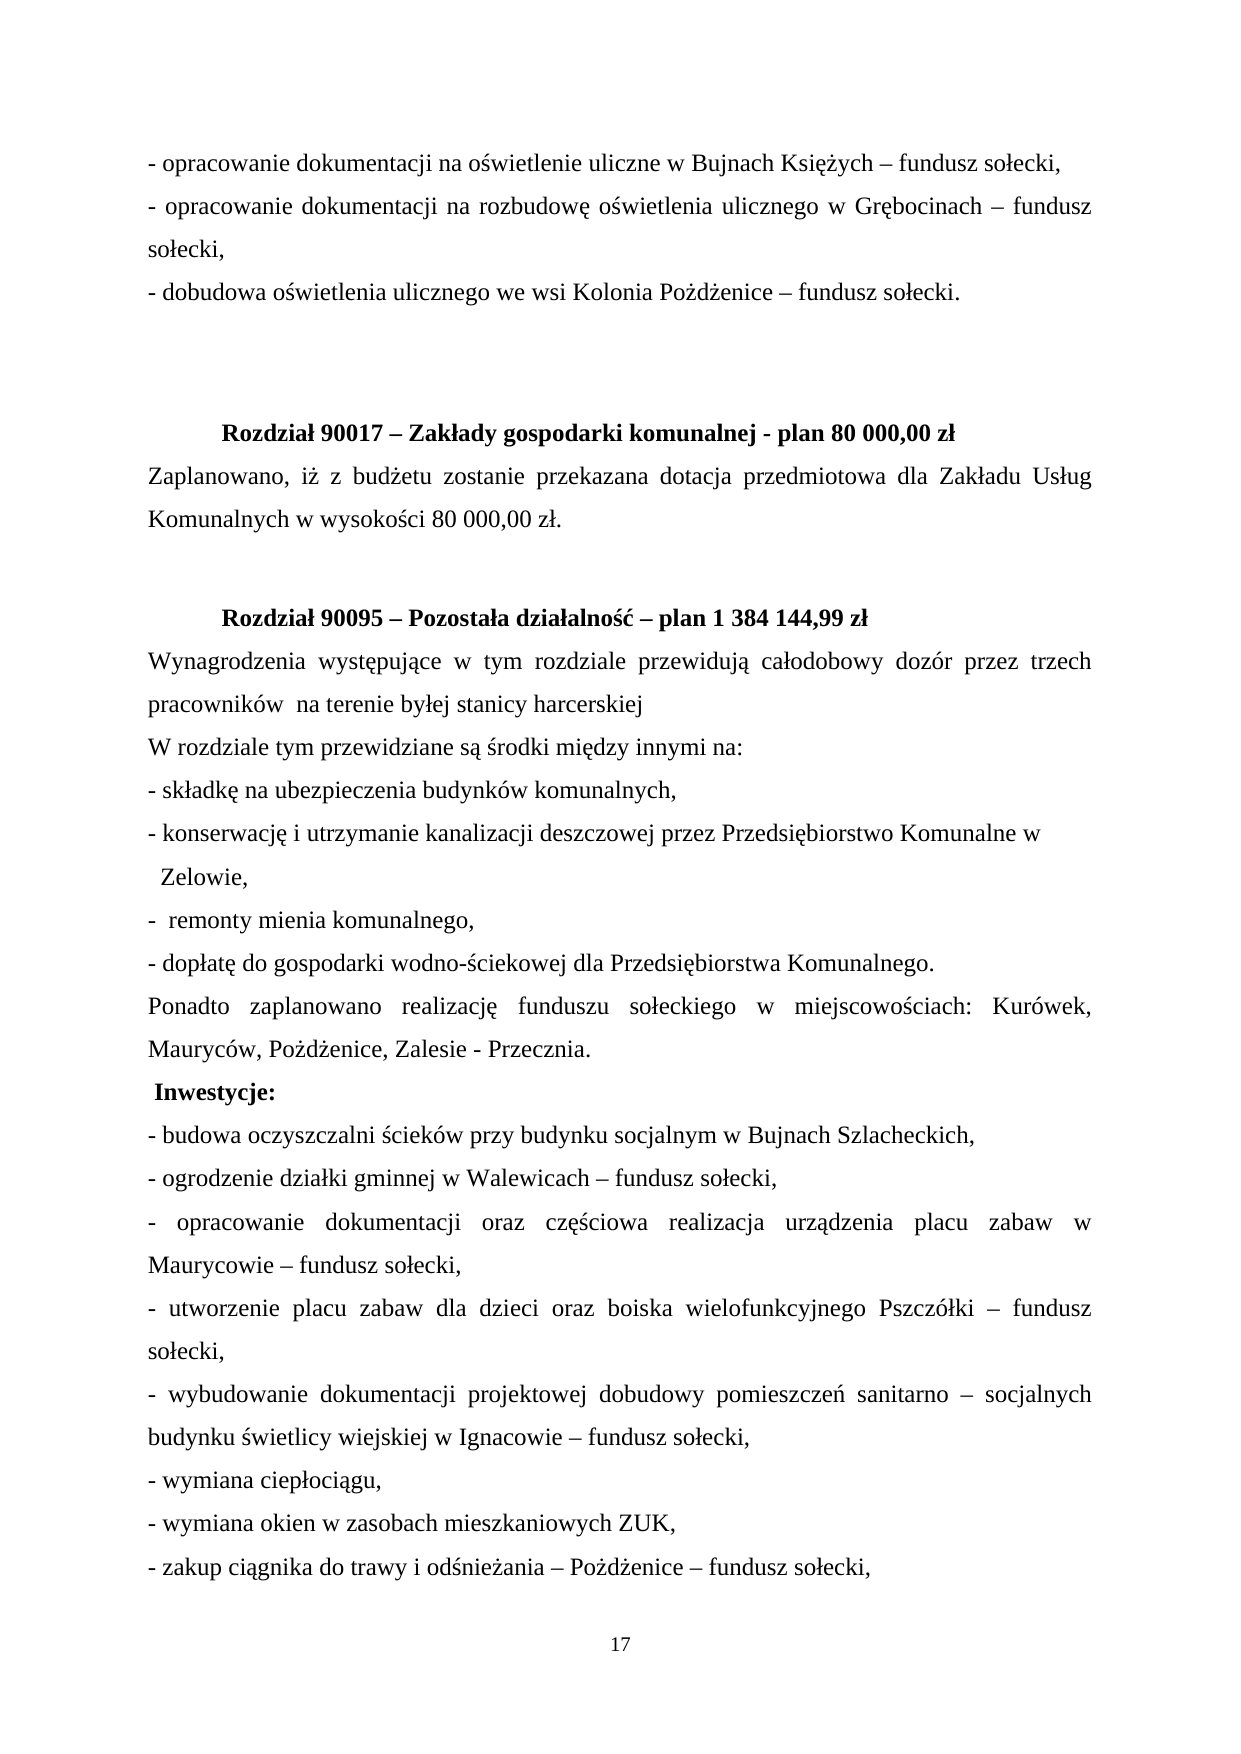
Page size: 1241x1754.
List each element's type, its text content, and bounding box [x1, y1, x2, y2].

text Ponadto zaplanowano realizację funduszu sołeckiego w miejscowościach: Kurówek, Mauryców, Pożdżenice, Zalesie - Przecznia. [148, 991, 1093, 1063]
text W rozdziale tym przewidziane są środki między innymi na: [148, 732, 1093, 761]
text - opracowanie dokumentacji oraz częściowa realizacja urządzenia placu zabaw w Maurycowie – fundusz sołecki, [148, 1207, 1093, 1278]
text - budowa oczyszczalni ścieków przy budynku socjalnym w Bujnach Szlacheckich, [148, 1120, 1093, 1149]
text Zelowie, [148, 862, 1093, 890]
text - konserwację i utrzymanie kanalizacji deszczowej przez Przedsiębiorstwo Komunalne w [148, 818, 1093, 847]
text Wynagrodzenia występujące w tym rozdziale przewidują całodobowy dozór przez trzech pracowników na terenie byłej stanicy harcerskiej [148, 646, 1093, 718]
text Rozdział 90017 – Zakłady gospodarki komunalnej - plan 80 000,00 zł [148, 418, 1093, 447]
text - wymiana okien w zasobach mieszkaniowych ZUK, [148, 1508, 1093, 1537]
text - utworzenie placu zabaw dla dzieci oraz boiska wielofunkcyjnego Pszczółki – fundusz sołecki, [148, 1293, 1093, 1365]
text - opracowanie dokumentacji na oświetlenie uliczne w Bujnach Księżych – fundusz sołecki, [148, 148, 1093, 176]
text - zakup ciągnika do trawy i odśnieżania – Pożdżenice – fundusz sołecki, [148, 1552, 1093, 1580]
text - wybudowanie dokumentacji projektowej dobudowy pomieszczeń sanitarno – socjalnych budynku świetlicy wiejskiej w Ignacowie – fundusz sołecki, [148, 1379, 1093, 1451]
text Zaplanowano, iż z budżetu zostanie przekazana dotacja przedmiotowa dla Zakładu Usług Komunalnych w wysokości 80 000,00 zł. [148, 461, 1093, 533]
text - dobudowa oświetlenia ulicznego we wsi Kolonia Pożdżenice – fundusz sołecki. [148, 277, 1093, 306]
text - wymiana ciepłociągu, [148, 1465, 1093, 1494]
text - remonty mienia komunalnego, [148, 905, 1093, 933]
text - dopłatę do gospodarki wodno-ściekowej dla Przedsiębiorstwa Komunalnego. [148, 948, 1093, 977]
text Inwestycje: [148, 1077, 1093, 1106]
text - składkę na ubezpieczenia budynków komunalnych, [148, 775, 1093, 804]
text Rozdział 90095 – Pozostała działalność – plan 1 384 144,99 zł [148, 603, 1093, 632]
text - ogrodzenie działki gminnej w Walewicach – fundusz sołecki, [148, 1163, 1093, 1192]
text - opracowanie dokumentacji na rozbudowę oświetlenia ulicznego w Grębocinach – fundusz sołecki, [148, 191, 1093, 263]
